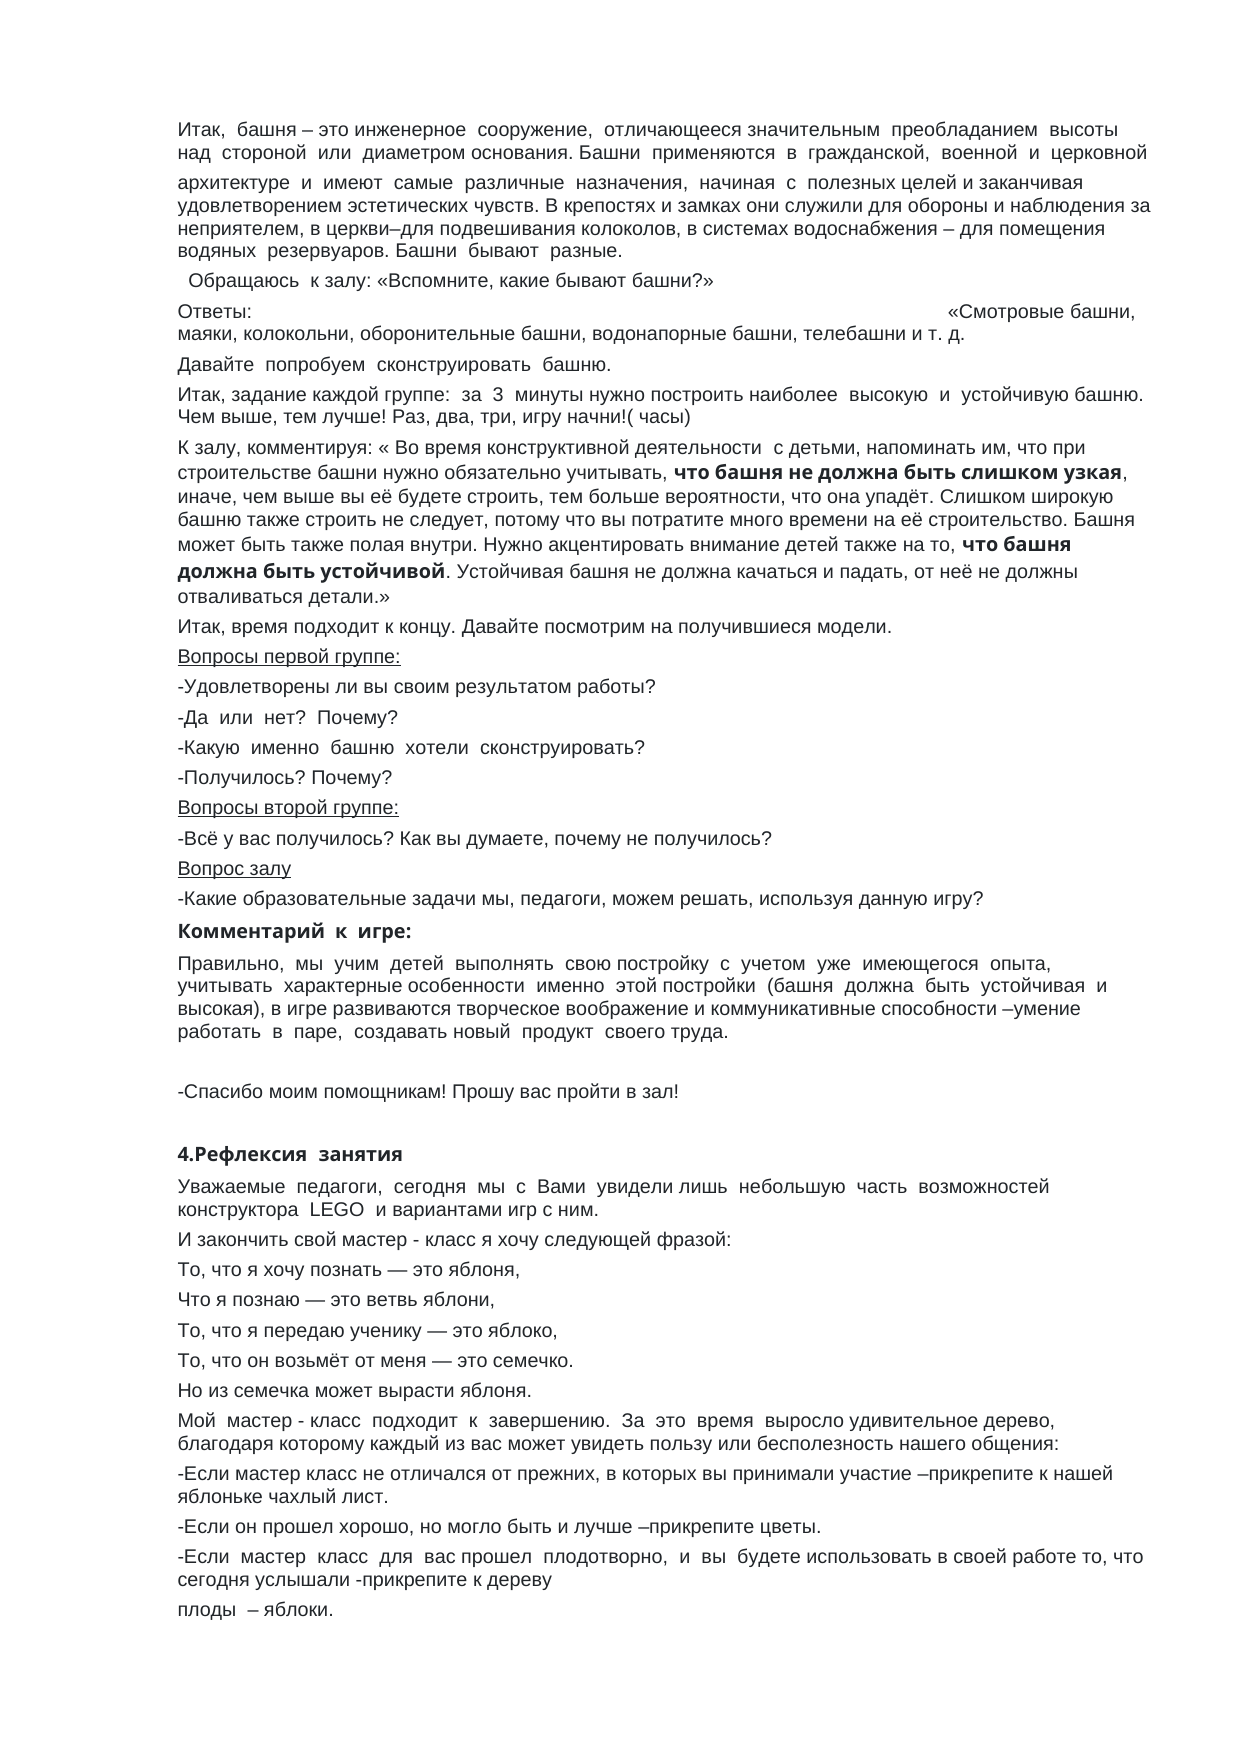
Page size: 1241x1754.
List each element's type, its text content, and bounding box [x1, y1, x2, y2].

text -Если мастер класс для вас прошел плодотворно, и вы будете использовать в своей работе то, что сегодня услышали -прикрепите к дереву [177, 1545, 1152, 1591]
text -Какую именно башню хотели сконструировать? [177, 736, 1152, 758]
text Правильно, мы учим детей выполнять свою постройку с учетом уже имеющегося опыта, учитывать характерные особенности именно этой постройки (башня должна быть устойчивая и высокая), в игре развиваются творческое воображение и коммуникативные способности –умение работать в паре, создавать новый продукт своего труда. [177, 951, 1152, 1042]
text Но из семечка может вырасти яблоня. [177, 1379, 1152, 1402]
text Мой мастер - класс подходит к завершению. За это время выросло удивительное дерево, благодаря которому каждый из вас может увидеть пользу или бесполезность нашего общения: [177, 1409, 1152, 1454]
text Давайте попробуем сконструировать башню. [177, 352, 1152, 375]
text -Если мастер класс не отличался от прежних, в которых вы принимали участие –прикрепите к нашей яблоньке чахлый лист. [177, 1462, 1152, 1507]
text -Всё у вас получилось? Как вы думаете, почему не получилось? [177, 826, 1152, 849]
text -Если он прошел хорошо, но могло быть и лучше –прикрепите цветы. [177, 1515, 1152, 1538]
text Вопросы первой группе: [177, 645, 1152, 668]
text Вопросы второй группе: [177, 796, 1152, 819]
text То, что я передаю ученику — это яблоко, [177, 1318, 1152, 1341]
text -Получилось? Почему? [177, 766, 1152, 789]
text архитектуре и имеют самые различные назначения, начиная с полезных целей и заканчивая удовлетворением эстетических чувств. В крепостях и замках они служили для обороны и наблюдения за неприятелем, в церкви–для подвешивания колоколов, в системах водоснабжения – для помещения водяных резервуаров. Башни бывают разные. [177, 171, 1152, 262]
text Комментарий к игре: [177, 917, 1152, 944]
text И закончить свой мастер - класс я хочу следующей фразой: [177, 1228, 1152, 1251]
text Итак, задание каждой группе: за 3 минуты нужно построить наиболее высокую и устойчивую башню. Чем выше, тем лучше! Раз, два, три, игру начни!( часы) [177, 383, 1152, 428]
text 4.Рефлексия занятия [177, 1140, 1152, 1167]
text -Удовлетворены ли вы своим результатом работы? [177, 675, 1152, 698]
text Ответы: «Смотровые башни, маяки, колокольни, оборонительные башни, водонапорные башни, телебашни и т. д. [177, 299, 1152, 345]
text -Да или нет? Почему? [177, 706, 1152, 728]
text Уважаемые педагоги, сегодня мы с Вами увидели лишь небольшую часть возможностей конструктора LEGO и вариантами игр с ним. [177, 1175, 1152, 1220]
text Обращаюсь к залу: «Вспомните, какие бывают башни?» [177, 269, 1152, 292]
text Итак, время подходит к концу. Давайте посмотрим на получившиеся модели. [177, 615, 1152, 638]
text То, что я хочу познать — это яблоня, [177, 1258, 1152, 1281]
text -Какие образовательные задачи мы, педагоги, можем решать, используя данную игру? [177, 887, 1152, 909]
text Вопрос залу [177, 857, 1152, 879]
text Итак, башня – это инженерное сооружение, отличающееся значительным преобладанием высоты над стороной или диаметром основания. Башни применяются в гражданской, военной и церковной [177, 118, 1152, 163]
text Что я познаю — это ветвь яблони, [177, 1288, 1152, 1311]
text плоды – яблоки. [177, 1598, 1152, 1621]
text К залу, комментируя: « Во время конструктивной деятельности с детьми, напоминать им, что при строительстве башни нужно обязательно учитывать, что башня не должна быть слишком узкая, иначе, чем выше вы её будете строить, тем больше вероятности, что она упадёт. Слишком широкую башню также строить не следует, потому что вы потратите много времени на её строительство. Башня может быть также полая внутри. Нужно акцентировать внимание детей также на то, что башня должна быть устойчивой. Устойчивая башня не должна качаться и падать, от неё не должны отваливаться детали.» [177, 436, 1152, 607]
text -Спасибо моим помощникам! Прошу вас пройти в зал! [177, 1080, 1152, 1103]
text То, что он возьмёт от меня — это семечко. [177, 1349, 1152, 1371]
